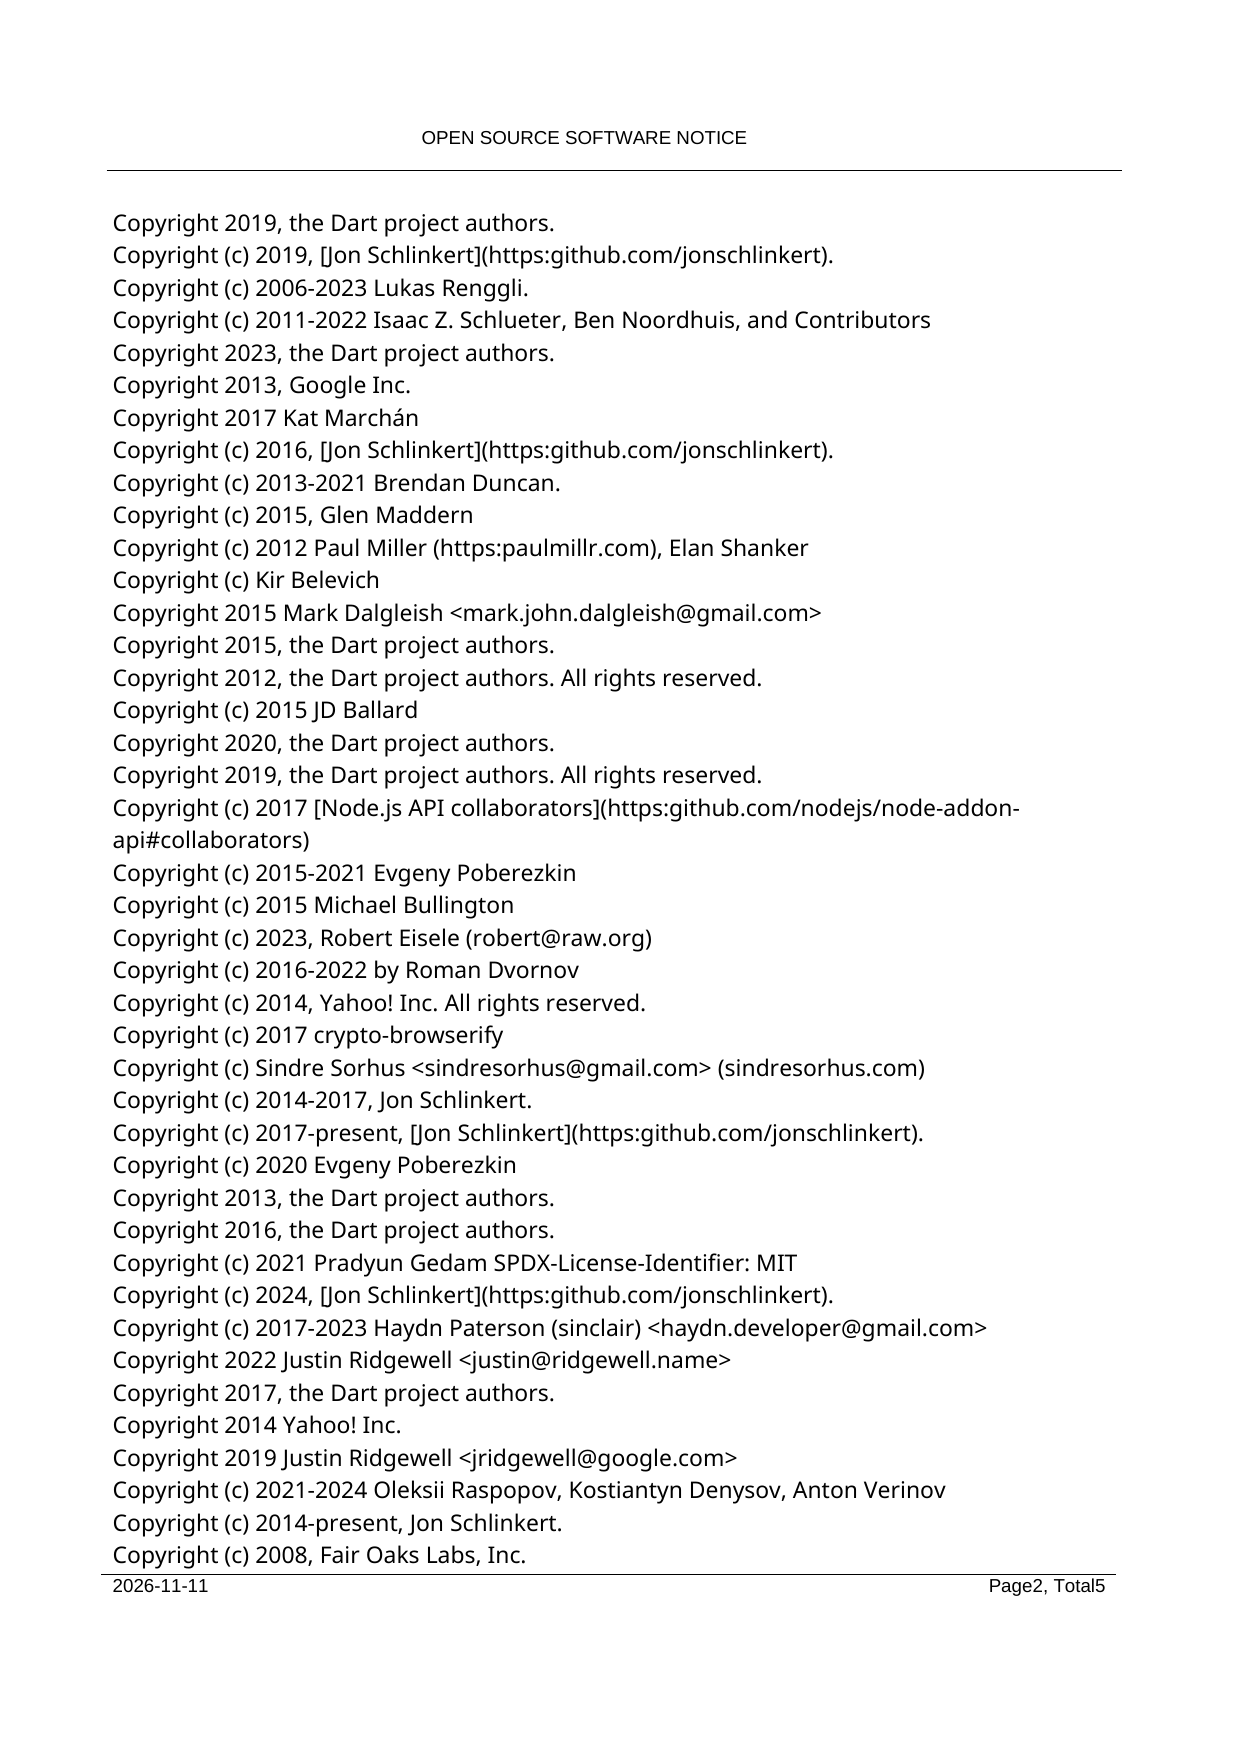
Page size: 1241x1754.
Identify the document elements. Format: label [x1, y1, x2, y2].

text [112, 206, 1128, 1571]
